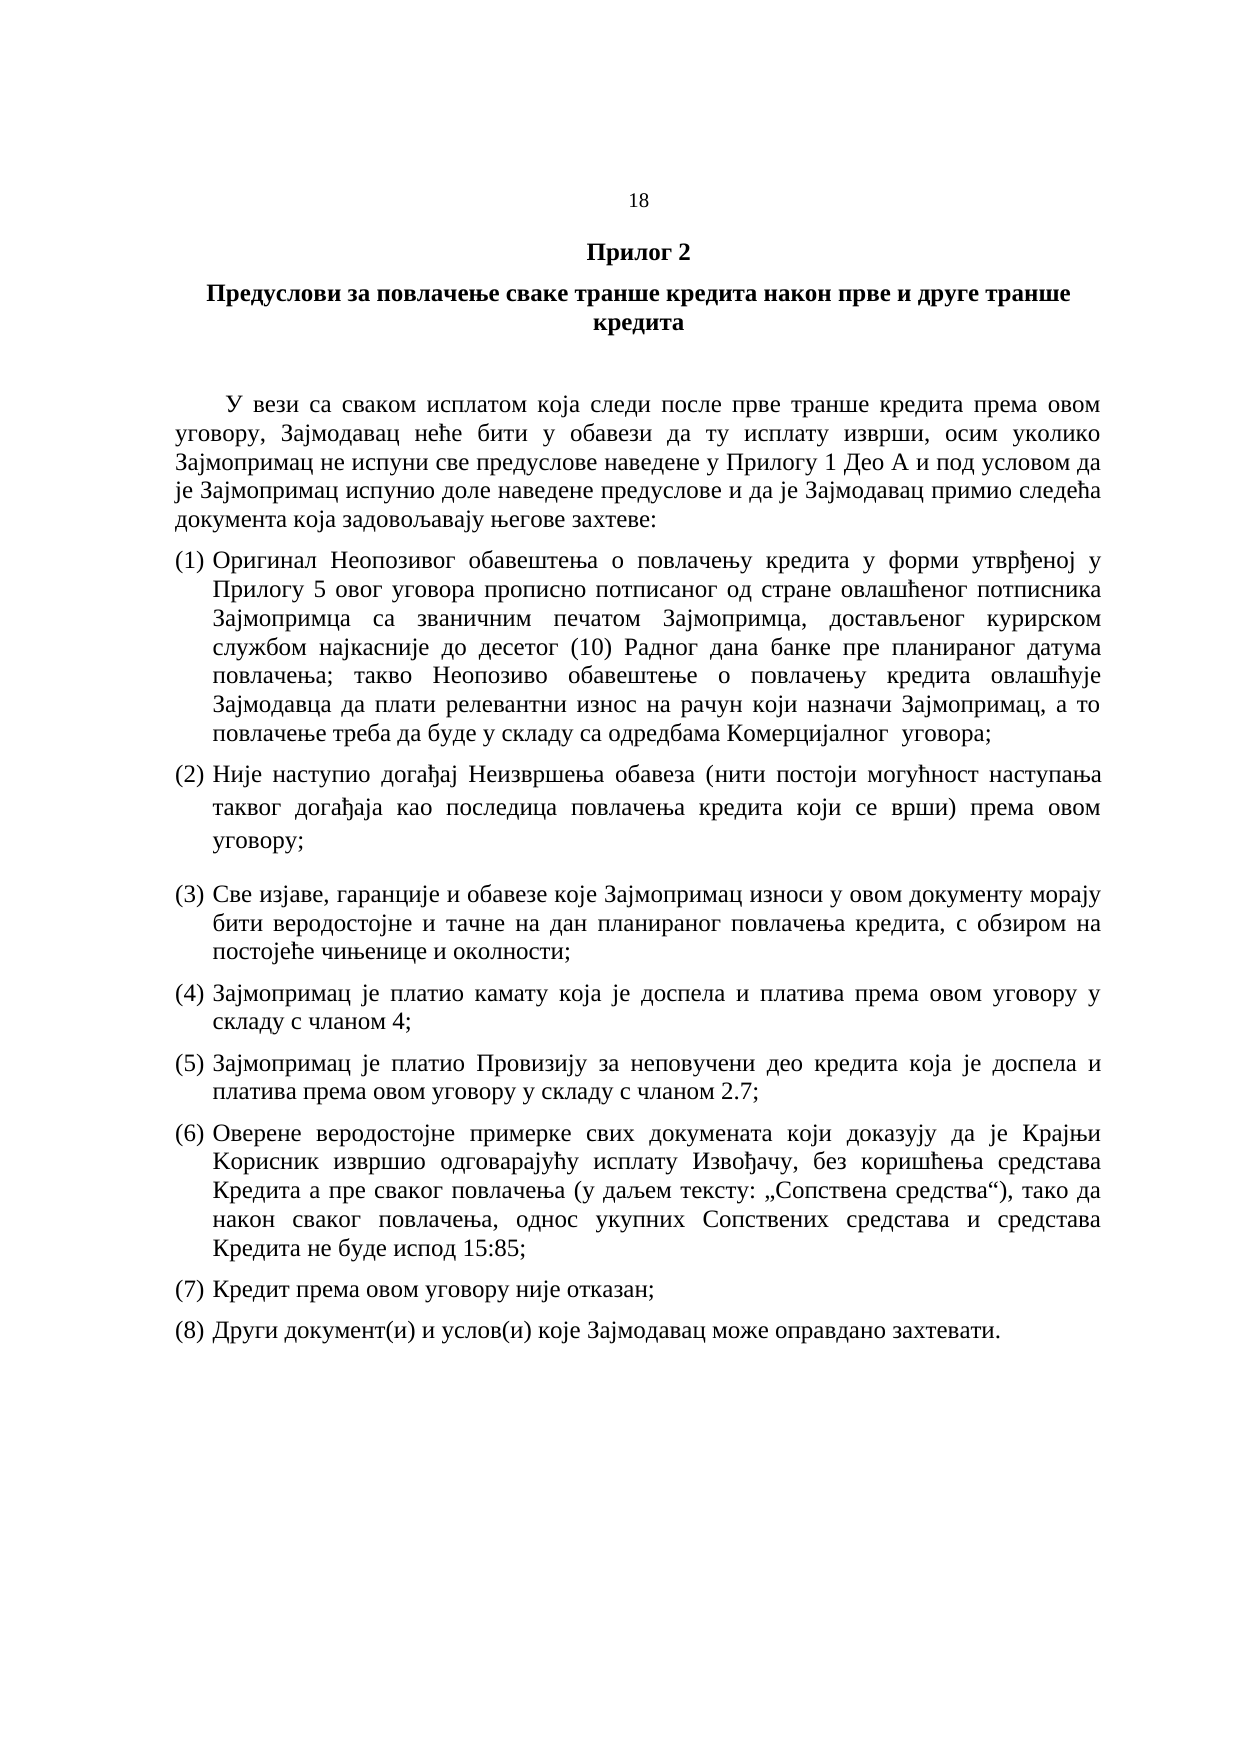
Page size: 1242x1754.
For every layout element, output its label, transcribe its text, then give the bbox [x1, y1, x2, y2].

list Зајмопримац је платио Провизију за неповучени део кредита која је доспела и платива према овом уговору у складу с чланом 2.7; [175, 1048, 1102, 1105]
list Све изјаве, гаранције и обавезе које Зајмопримац износи у овом документу морају бити веродостојне и тачне на дан планираног повлачења кредита, с обзиром на постојеће чињенице и околности; [175, 879, 1102, 965]
list Није наступио догађај Неизвршења обавеза (нити постоји могућност наступања таквог догађаја као последица повлачења кредита који се врши) према овом уговору; [175, 759, 1102, 854]
list Други документ(и) и услов(и) које Зајмодавац може оправдано захтевати. [175, 1315, 1102, 1344]
text У вези са сваком исплатом која следи после прве транше кредита према овом уговору, Зајмодавац неће бити у обавези да ту исплату изврши, осим уколико Зајмопримац не испуни све предуслове наведене у Прилогу 1 Део А и под условом да је Зајмопримац испунио доле наведене предуслове и да је Зајмодавац примио следећа документа која задовољавају његове захтеве: [175, 389, 1102, 533]
text Прилог 2 [250, 237, 1027, 265]
text Предуслови за повлачење сваке транше кредита након прве и друге транше кредита [175, 278, 1102, 335]
list Зајмопримац је платио камату која је доспела и платива према овом уговору у складу с чланом 4; [175, 978, 1102, 1035]
list Оригинал Неопозивог обавештења о повлачењу кредита у форми утврђеној у Прилогу 5 овог уговора прописно потписаног од стране овлашћеног потписника Зајмопримца са званичним печатом Зајмопримца, достављеног курирском службом најкасније до десетог (10) Радног дана банке пре планираног датума повлачења; такво Неопозиво обавештење о повлачењу кредита овлашћује Зајмодавца да плати релевантни износ на рачун који назначи Зајмопримац, а то повлачење треба да буде у складу са одредбама Комерцијалног уговора; [175, 545, 1102, 747]
text 18 [250, 187, 1027, 212]
list Кредит према овом уговору није отказан; [175, 1274, 1102, 1303]
list Оверене веродостојне примерке свих докумената који доказују да је Крајњи Kорисник извршио одговарајућу исплату Извођачу, без коришћења средстава Кредита а пре сваког повлачења (у даљем тексту: „Сопствена средства“), тако да након сваког повлачења, однос укупних Сопствених средстава и средстава Кредита не буде испод 15:85; [175, 1118, 1102, 1261]
